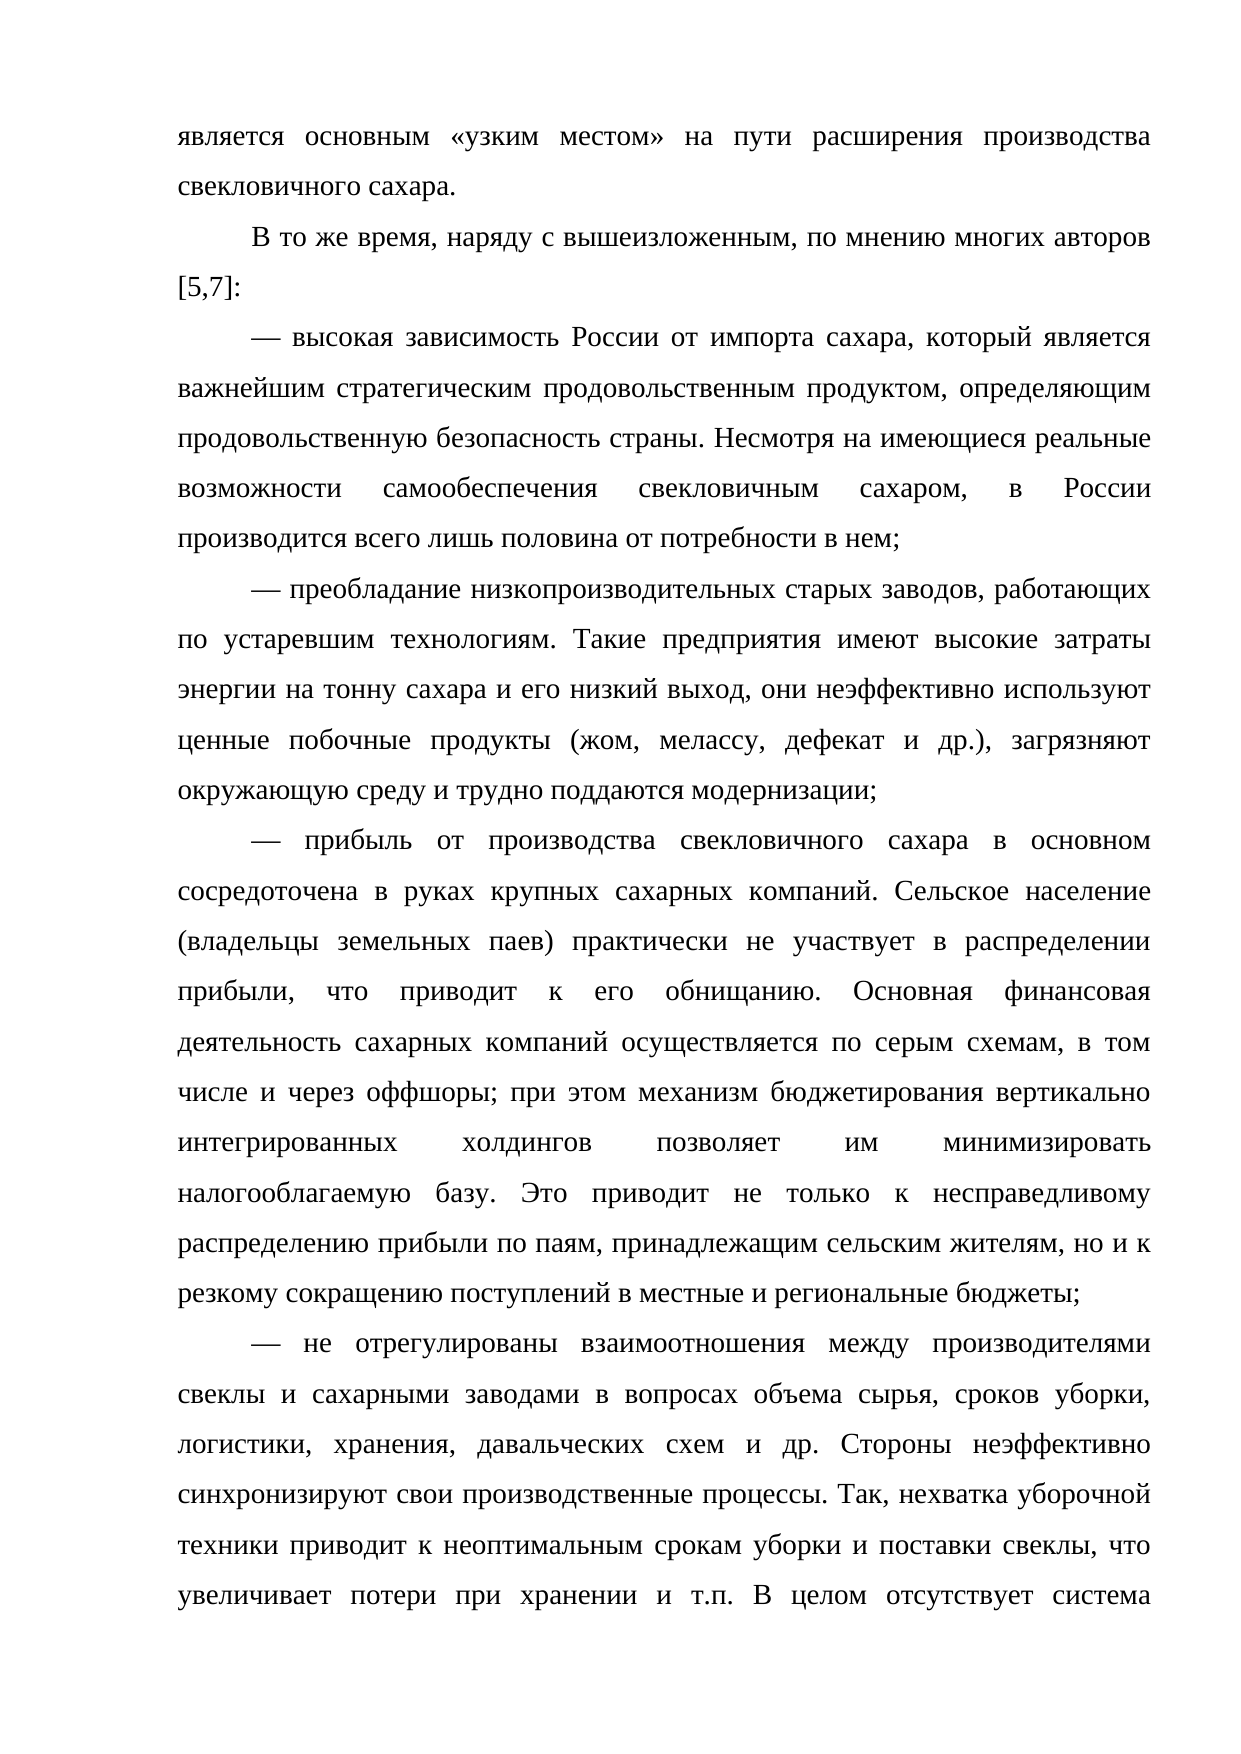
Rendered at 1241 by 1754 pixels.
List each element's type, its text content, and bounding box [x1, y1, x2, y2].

text — прибыль от производства свекловичного сахара в основном сосредоточена в руках крупных сахарных компаний. Сельское население (владельцы земельных паев) практически не участвует в распределении прибыли, что приводит к его обнищанию. Основная финансовая деятельность сахарных компаний осуществляется по серым схемам, в том числе и через оффшоры; при этом механизм бюджетирования вертикально интегрированных холдингов позволяет им минимизировать налогооблагаемую базу. Это приводит не только к несправедливому распределению прибыли по паям, принадлежащим сельским жителям, но и к резкому сокращению поступлений в местные и региональные бюджеты; [177, 822, 1152, 1309]
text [177, 118, 1152, 202]
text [177, 1326, 1152, 1611]
text — высокая зависимость России от импорта сахара, который является важнейшим стратегическим продовольственным продуктом, определяющим продовольственную безопасность страны. Несмотря на имеющиеся реальные возможности самообеспечения свекловичным сахаром, в России производится всего лишь половина от потребности в нем; [177, 319, 1152, 554]
text — преобладание низкопроизводительных старых заводов, работающих по устаревшим технологиям. Такие предприятия имеют высокие затраты энергии на тонну сахара и его низкий выход, они неэффективно используют ценные побочные продукты (жом, мелассу, дефекат и др.), загрязняют окружающую среду и трудно поддаются модернизации; [177, 571, 1152, 806]
text В то же время, наряду с вышеизложенным, по мнению многих авторов [5,7]: [177, 219, 1152, 303]
